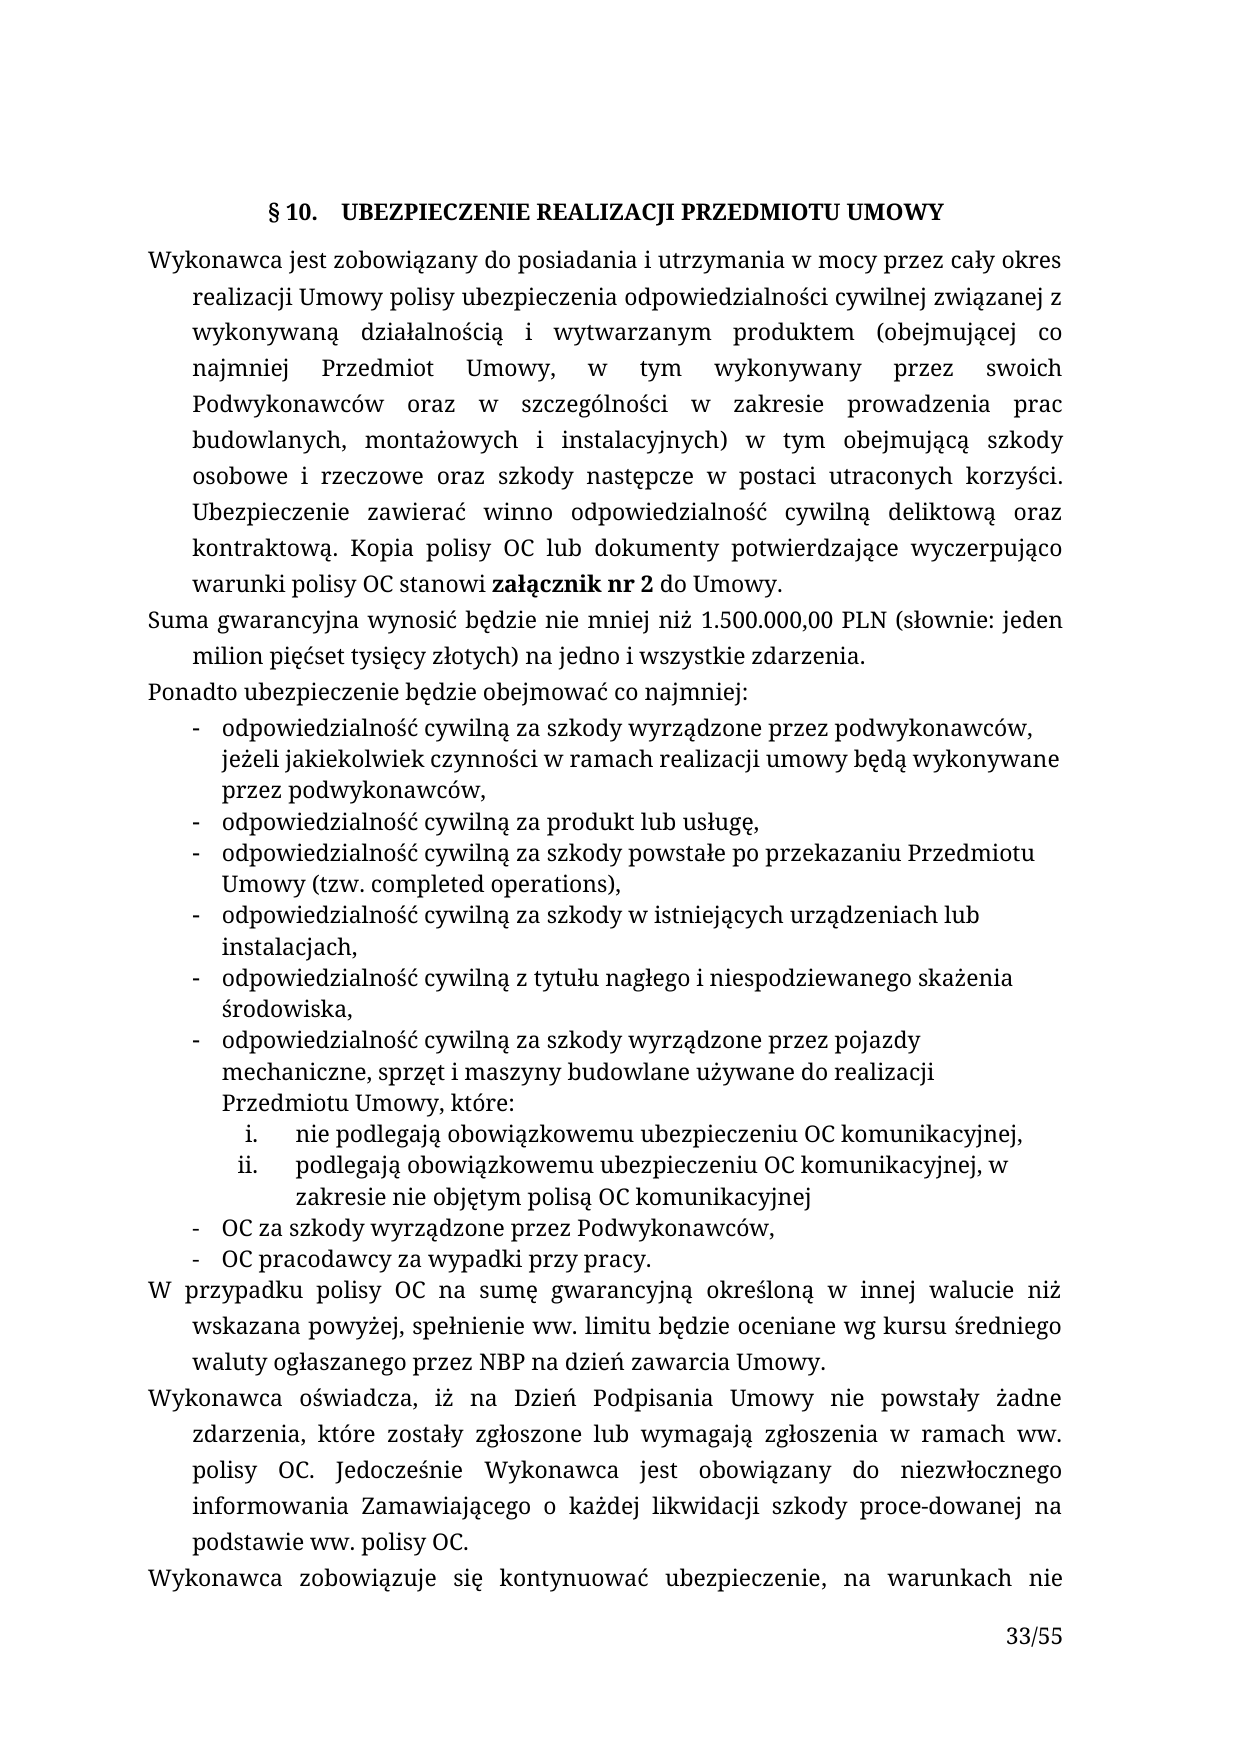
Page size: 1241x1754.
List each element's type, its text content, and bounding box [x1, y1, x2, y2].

list podlegają obowiązkowemu ubezpieczeniu OC komunikacyjnej, w zakresie nie objętym polisą OC komunikacyjnej [258, 1149, 1063, 1212]
subtitle Suma gwarancyjna wynosić będzie nie mniej niż 1.500.000,00 PLN (słownie: jeden milion pięćset tysięcy złotych) na jedno i wszystkie zdarzenia. [148, 604, 1063, 671]
subtitle Ponadto ubezpieczenie będzie obejmować co najmniej: [148, 676, 1063, 707]
list odpowiedzialność cywilną za szkody wyrządzone przez podwykonawców, jeżeli jakiekolwiek czynności w ramach realizacji umowy będą wykonywane przez podwykonawców, [192, 712, 1063, 805]
subtitle Wykonawca oświadcza, iż na Dzień Podpisania Umowy nie powstały żadne zdarzenia, które zostały zgłoszone lub wymagają zgłoszenia w ramach ww. polisy OC. Jedocześnie Wykonawca jest obowiązany do niezwłocznego informowania Zamawiającego o każdej likwidacji szkody proce-dowanej na podstawie ww. polisy OC. [148, 1382, 1063, 1557]
subtitle Wykonawca jest zobowiązany do posiadania i utrzymania w mocy przez cały okres realizacji Umowy polisy ubezpieczenia odpowiedzialności cywilnej związanej z wykonywaną działalnością i wytwarzanym produktem (obejmującej co najmniej Przedmiot Umowy, w tym wykonywany przez swoich Podwykonawców oraz w szczególności w zakresie prowadzenia prac budowlanych, montażowych i instalacyjnych) w tym obejmującą szkody osobowe i rzeczowe oraz szkody następcze w postaci utraconych korzyści. Ubezpieczenie zawierać winno odpowiedzialność cywilną deliktową oraz kontraktową. Kopia polisy OC lub dokumenty potwierdzające wyczerpująco warunki polisy OC stanowi załącznik nr 2 do Umowy. [148, 244, 1063, 599]
list nie podlegają obowiązkowemu ubezpieczeniu OC komunikacyjnej, [258, 1118, 1063, 1149]
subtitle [148, 1562, 1063, 1593]
text - OC za szkody wyrządzone przez Podwykonawców, [177, 1212, 1063, 1243]
subtitle W przypadku polisy OC na sumę gwarancyjną określoną w innej walucie niż wskazana powyżej, spełnienie ww. limitu będzie oceniane wg kursu średniego waluty ogłaszanego przez NBP na dzień zawarcia Umowy. [148, 1274, 1063, 1377]
list UBEZPIECZENIE REALIZACJI PRZEDMIOTU UMOWY [148, 196, 1063, 227]
list odpowiedzialność cywilną za produkt lub usługę, [192, 805, 1063, 837]
list odpowiedzialność cywilną za szkody powstałe po przekazaniu Przedmiotu Umowy (tzw. completed operations), [192, 837, 1063, 899]
list odpowiedzialność cywilną za szkody wyrządzone przez pojazdy mechaniczne, sprzęt i maszyny budowlane używane do realizacji Przedmiotu Umowy, które: [192, 1024, 1063, 1118]
list odpowiedzialność cywilną za szkody w istniejących urządzeniach lub instalacjach, [192, 899, 1063, 962]
text - OC pracodawcy za wypadki przy pracy. [177, 1243, 1063, 1274]
list odpowiedzialność cywilną z tytułu nagłego i niespodziewanego skażenia środowiska, [192, 962, 1063, 1024]
